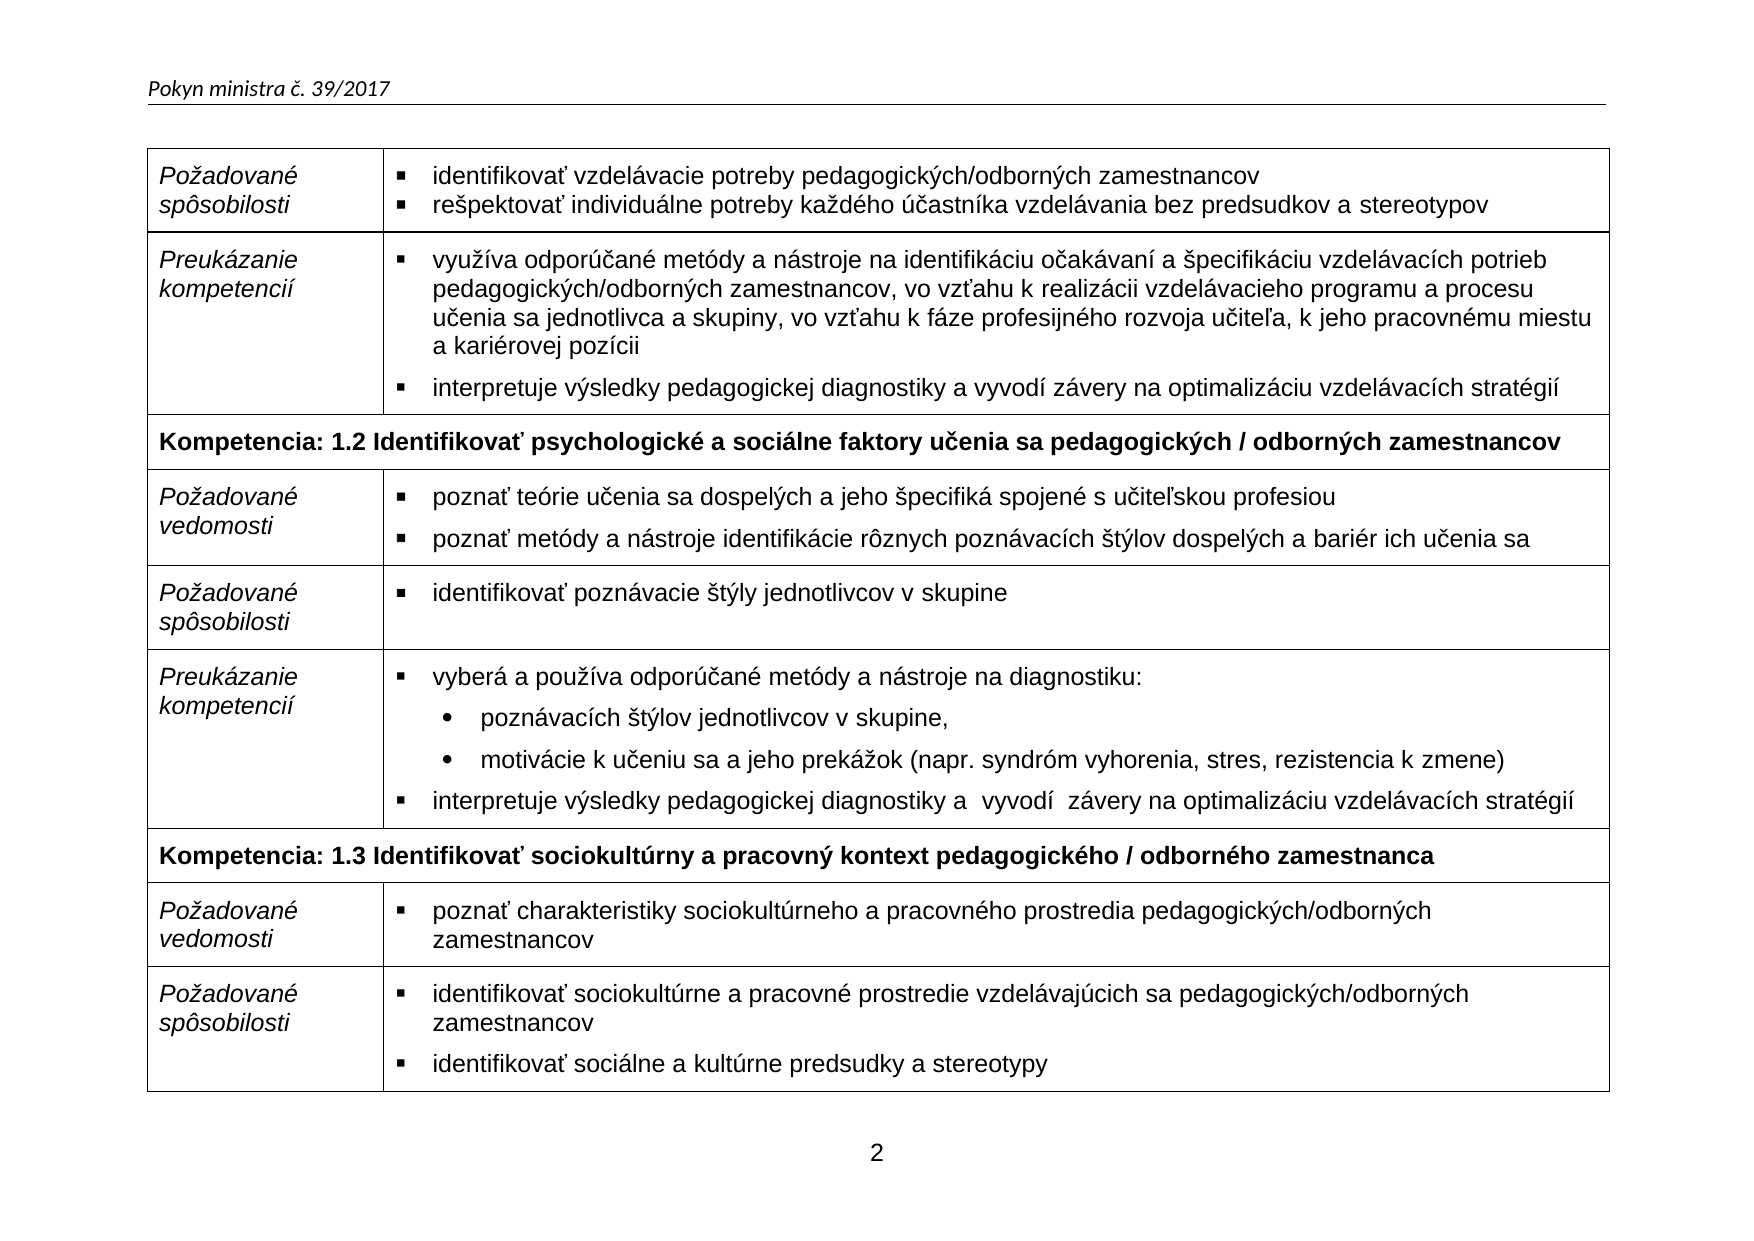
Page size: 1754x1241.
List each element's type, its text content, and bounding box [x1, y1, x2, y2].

table_cell Požadované spôsobilosti [148, 149, 383, 231]
table_cell Kompetencia: 1.3 Identifikovať sociokultúrny a pracovný kontext pedagogického / odborného zamestnanca [148, 829, 1609, 882]
table_cell poznať charakteristiky sociokultúrneho a pracovného prostredia pedagogických/odborných zamestnancov [384, 883, 1609, 966]
table_cell Požadované spôsobilosti [148, 566, 383, 648]
table_cell využíva odporúčané metódy a nástroje na identifikáciu očakávaní a špecifikáciu vzdelávacích potrieb pedagogických/odborných zamestnancov, vo vzťahu k realizácii vzdelávacieho programu a procesu učenia sa jednotlivca a skupiny, vo vzťahu k fáze profesijného rozvoja učiteľa, k jeho pracovnému miestu a kariérovej pozícii interpretuje výsledky pedagogickej diagnostiky a vyvodí závery na optimalizáciu vzdelávacích stratégií [384, 233, 1609, 414]
table_cell identifikovať sociokultúrne a pracovné prostredie vzdelávajúcich sa pedagogických/odborných zamestnancov identifikovať sociálne a kultúrne predsudky a stereotypy [384, 967, 1609, 1091]
table_cell Požadované spôsobilosti [148, 967, 383, 1091]
table_cell Preukázanie kompetencií [148, 233, 383, 414]
table_cell Kompetencia: 1.2 Identifikovať psychologické a sociálne faktory učenia sa pedagogických / odborných zamestnancov [148, 415, 1609, 469]
table_cell Požadované vedomosti [148, 883, 383, 966]
table_cell Požadované vedomosti [148, 470, 383, 565]
table_cell vyberá a používa odporúčané metódy a nástroje na diagnostiku: poznávacích štýlov jednotlivcov v skupine, motivácie k učeniu sa a jeho prekážok (napr. syndróm vyhorenia, stres, rezistencia k zmene) interpretuje výsledky pedagogickej diagnostiky a vyvodí závery na optimalizáciu vzdelávacích stratégií [384, 650, 1609, 827]
table_cell poznať teórie učenia sa dospelých a jeho špecifiká spojené s učiteľskou profesiou poznať metódy a nástroje identifikácie rôznych poznávacích štýlov dospelých a bariér ich učenia sa [384, 470, 1609, 565]
table_cell Preukázanie kompetencií [148, 650, 383, 827]
table_cell identifikovať vzdelávacie potreby pedagogických/odborných zamestnancov rešpektovať individuálne potreby každého účastníka vzdelávania bez predsudkov a stereotypov [384, 149, 1609, 231]
table_cell identifikovať poznávacie štýly jednotlivcov v skupine [384, 566, 1609, 648]
